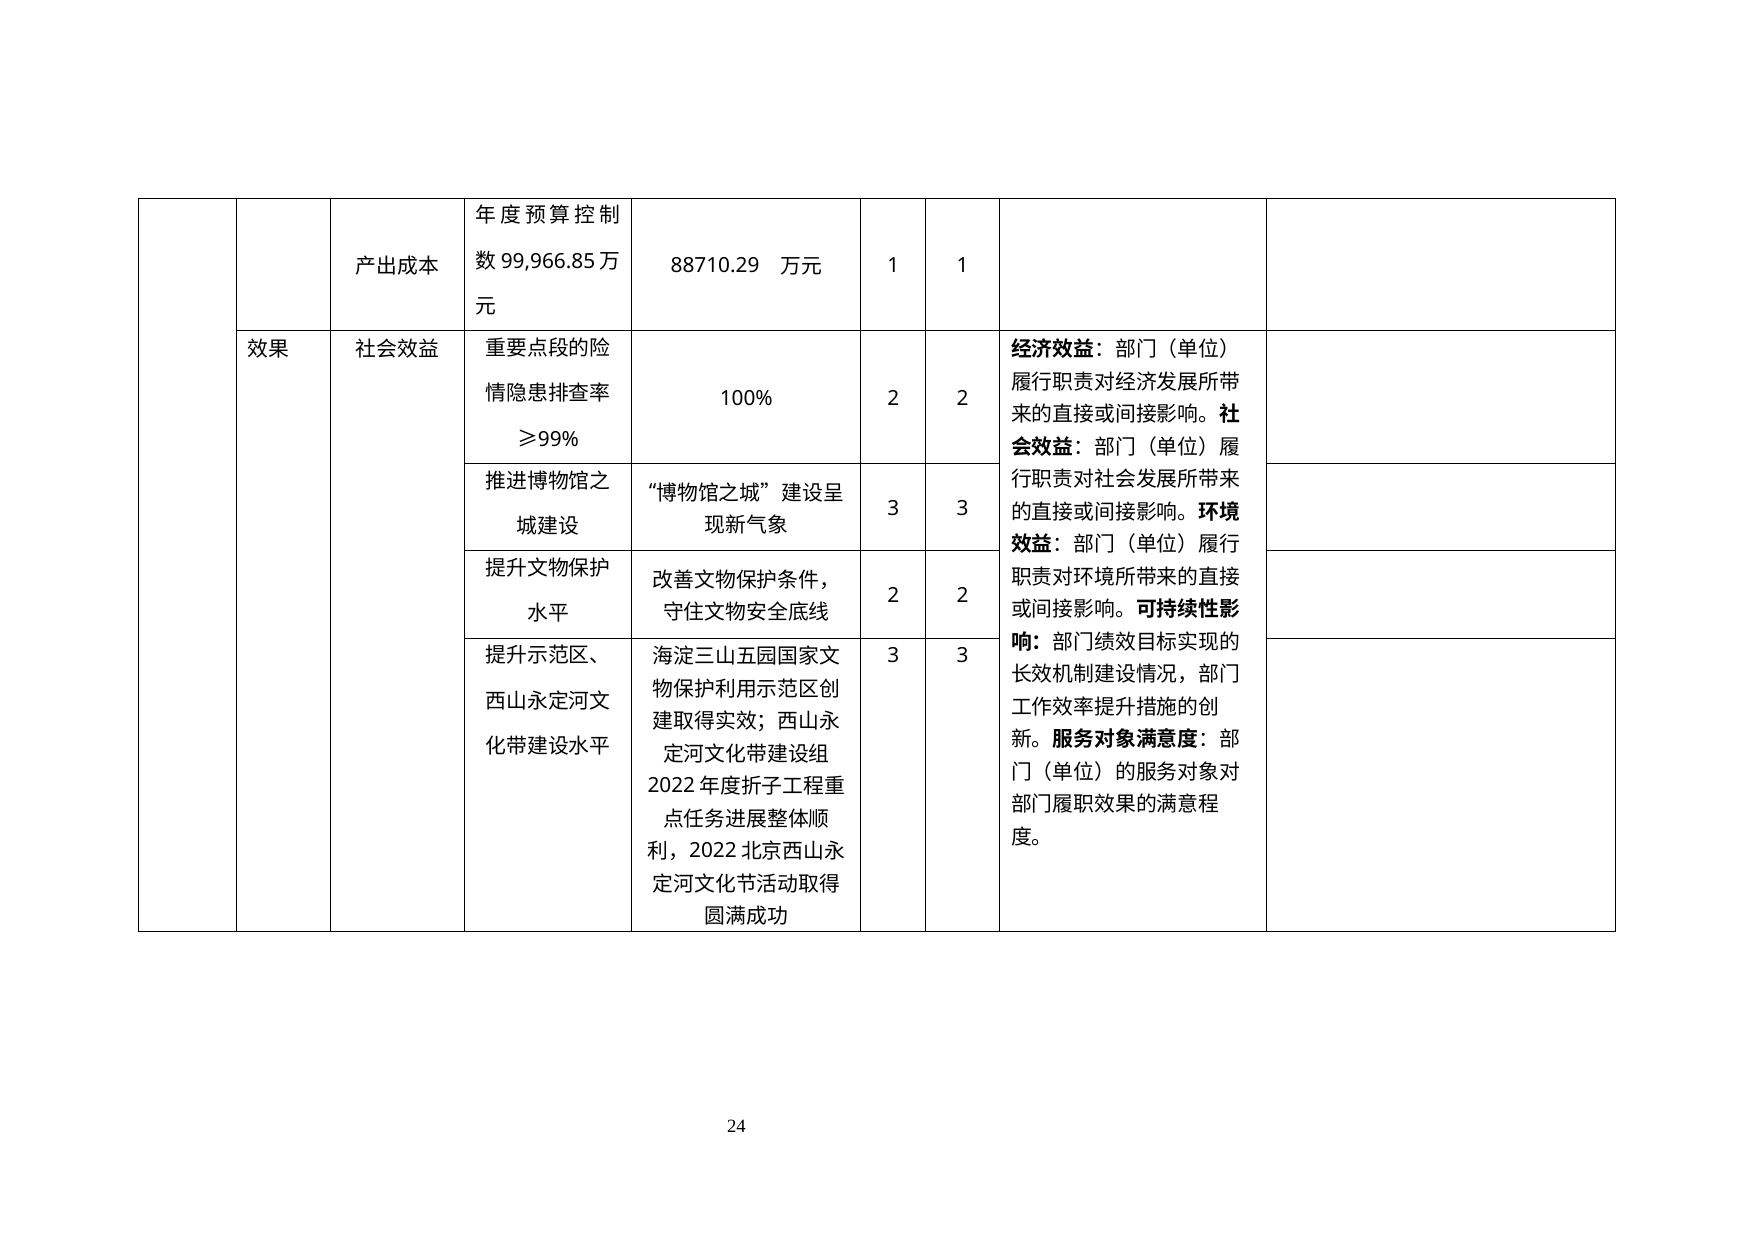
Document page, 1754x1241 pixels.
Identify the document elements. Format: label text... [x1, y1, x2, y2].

table_cell 效果 [237, 331, 330, 931]
table_cell 提升文物保护水平 [465, 551, 631, 638]
table_cell [1267, 551, 1615, 638]
table_cell 提升示范区、西山永定河文化带建设水平 [465, 639, 631, 931]
table_cell 3 [926, 464, 999, 550]
table_cell [1267, 331, 1615, 463]
table_cell [1267, 199, 1615, 330]
table_cell 88710.29 万元 [632, 199, 860, 330]
table_cell 2 [926, 331, 999, 463]
table_cell 产出成本 [331, 199, 464, 330]
table_cell 3 [926, 639, 999, 931]
table_cell [1267, 639, 1615, 931]
table_cell 2 [861, 551, 925, 638]
table_cell 推进博物馆之城建设 [465, 464, 631, 550]
table_cell 3 [861, 639, 925, 931]
table_cell 海淀三山五园国家文物保护利用示范区创建取得实效；西山永定河文化带建设组2022年度折子工程重点任务进展整体顺利，2022北京西山永定河文化节活动取得圆满成功 [632, 639, 860, 931]
table_cell 2 [926, 551, 999, 638]
table_cell 年度预算控制数99,966.85万元 [465, 199, 631, 330]
table_cell [1267, 464, 1615, 550]
table_cell 1 [861, 199, 925, 330]
table_cell 1 [926, 199, 999, 330]
table_cell “博物馆之城”建设呈现新气象 [632, 464, 860, 550]
table_cell 重要点段的险情隐患排查率≥99% [465, 331, 631, 463]
table_cell 经济效益：部门（单位）履行职责对经济发展所带来的直接或间接影响。社会效益：部门（单位）履行职责对社会发展所带来的直接或间接影响。环境效益：部门（单位）履行职责对环境所带来的直接或间接影响。可持续性影响：部门绩效目标实现的长效机制建设情况，部门工作效率提升措施的创新。服务对象满意度：部门（单位）的服务对象对部门履职效果的满意程度。 [1000, 331, 1266, 931]
table_cell 社会效益 [331, 331, 464, 931]
table_cell 2 [861, 331, 925, 463]
table_cell 改善文物保护条件，守住文物安全底线 [632, 551, 860, 638]
table_cell 3 [861, 464, 925, 550]
table_cell 100% [632, 331, 860, 463]
